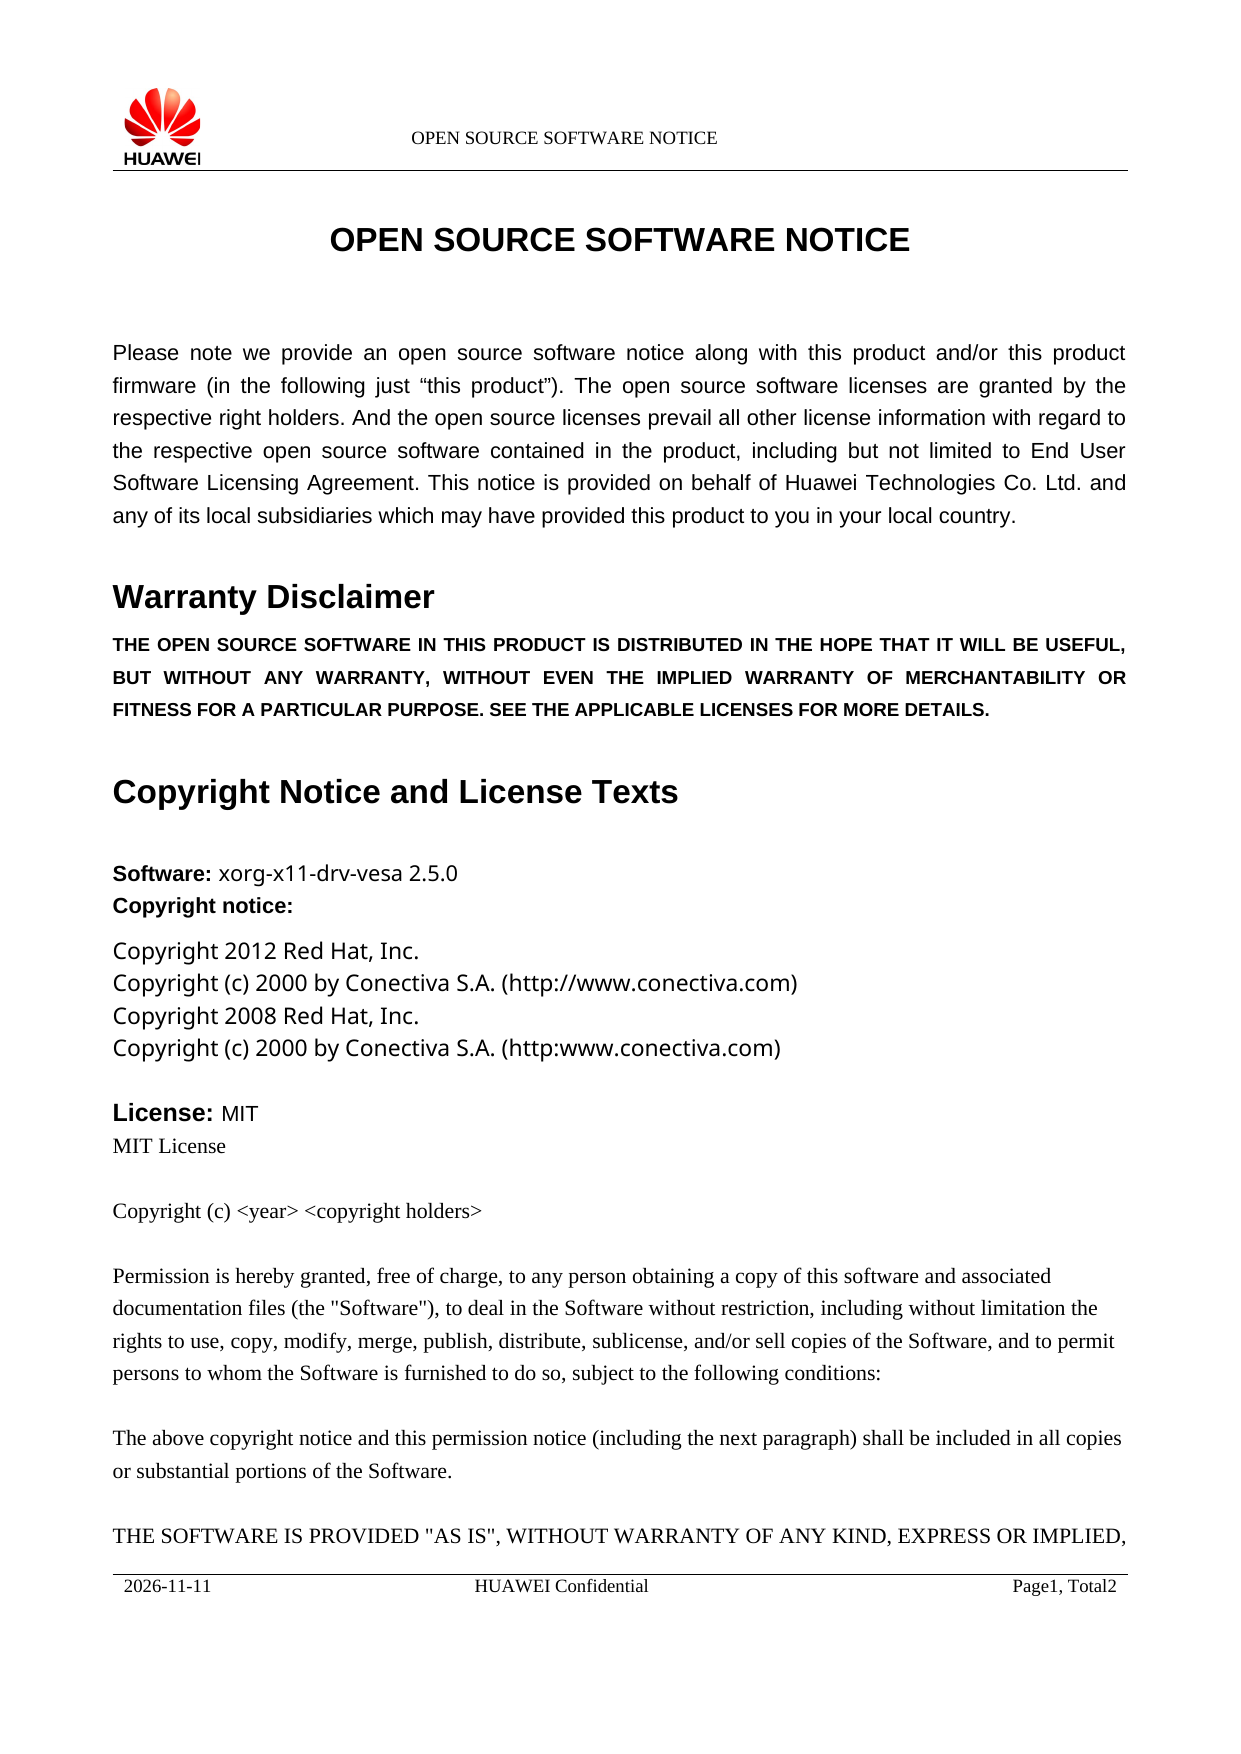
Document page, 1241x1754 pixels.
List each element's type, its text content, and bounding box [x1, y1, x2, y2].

title Software: xorg-x11-drv-vesa 2.5.0 [112, 856, 1128, 889]
text The open source software in this product is distributed in the hope that it will be useful, but WITHOUT ANY WARRANTY, without even the implied warranty of MERCHANTABILITY or FITNESS FOR A PARTICULAR PURPOSE. See the applicable licenses for more details. [112, 629, 1128, 726]
text Copyright notice: [112, 889, 1128, 921]
text OPEN SOURCE SOFTWARE NOTICE [112, 206, 1128, 271]
text Please note we provide an open source software notice along with this product and/or this product firmware (in the following just “this product”). The open source software licenses are granted by the respective right holders. And the open source licenses prevail all other license information with regard to the respective open source software contained in the product, including but not limited to End User Software Licensing Agreement. This notice is provided on behalf of Huawei Technologies Co. Ltd. and any of its local subsidiaries which may have provided this product to you in your local country. [112, 336, 1128, 531]
text Copyright Notice and License Texts [112, 759, 1128, 824]
text Warranty Disclaimer [112, 564, 1128, 629]
text License: MIT [112, 1096, 1128, 1129]
text Copyright 2012 Red Hat, Inc. Copyright (c) 2000 by Conectiva S.A. (http://www.conectiva.com) Copyright 2008 Red Hat, Inc. Copyright (c) 2000 by Conectiva S.A. (http:www.conectiva.com) [112, 934, 1128, 1096]
picture [124, 88, 201, 165]
